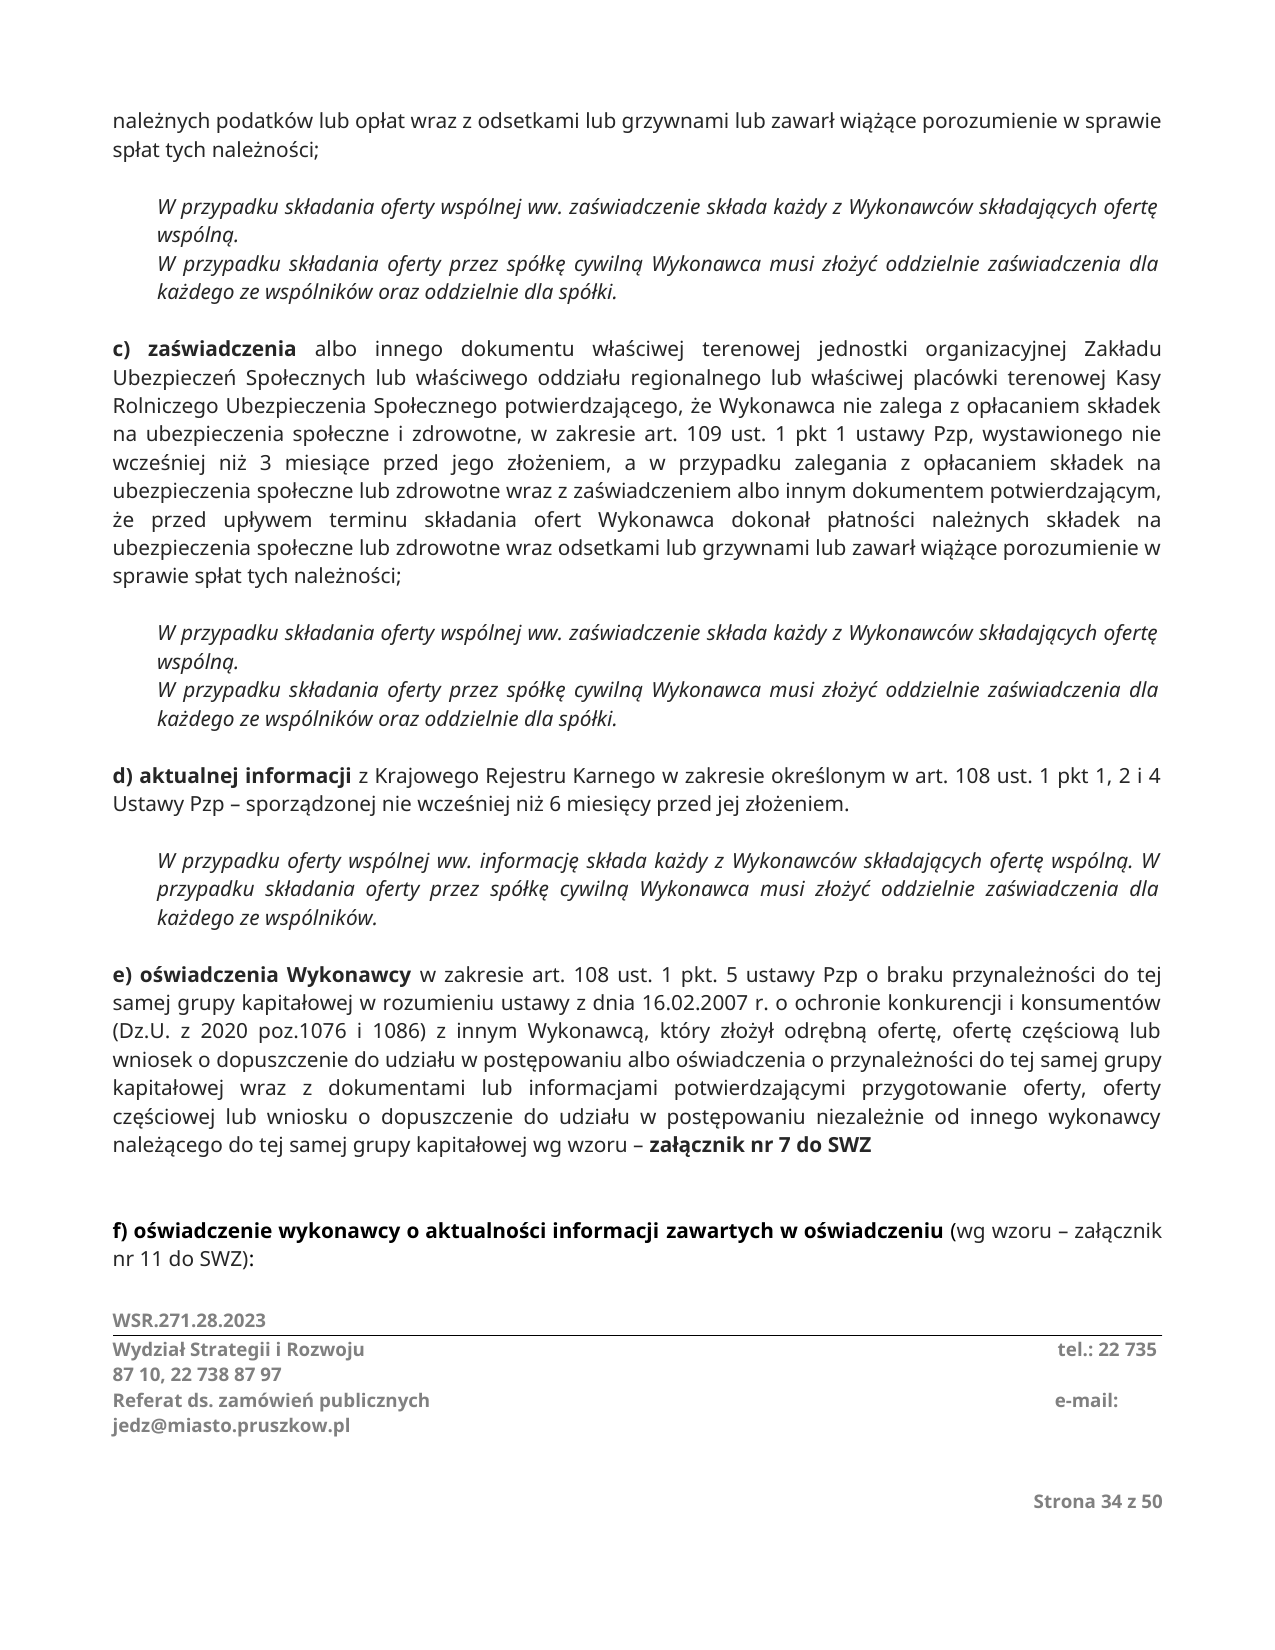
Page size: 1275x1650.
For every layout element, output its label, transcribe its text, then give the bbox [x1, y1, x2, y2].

text e) oświadczenia Wykonawcy w zakresie art. 108 ust. 1 pkt. 5 ustawy Pzp o braku przynależności do tej samej grupy kapitałowej w rozumieniu ustawy z dnia 16.02.2007 r. o ochronie konkurencji i konsumentów (Dz.U. z 2020 poz.1076 i 1086) z innym Wykonawcą, który złożył odrębną ofertę, ofertę częściową lub wniosek o dopuszczenie do udziału w postępowaniu albo oświadczenia o przynależności do tej samej grupy kapitałowej wraz z dokumentami lub informacjami potwierdzającymi przygotowanie oferty, oferty częściowej lub wniosku o dopuszczenie do udziału w postępowaniu niezależnie od innego wykonawcy należącego do tej samej grupy kapitałowej wg wzoru – załącznik nr 7 do SWZ [112, 960, 1162, 1159]
text c) zaświadczenia albo innego dokumentu właściwej terenowej jednostki organizacyjnej Zakładu Ubezpieczeń Społecznych lub właściwego oddziału regionalnego lub właściwej placówki terenowej Kasy Rolniczego Ubezpieczenia Społecznego potwierdzającego, że Wykonawca nie zalega z opłacaniem składek na ubezpieczenia społeczne i zdrowotne, w zakresie art. 109 ust. 1 pkt 1 ustawy Pzp, wystawionego nie wcześniej niż 3 miesiące przed jego złożeniem, a w przypadku zalegania z opłacaniem składek na ubezpieczenia społeczne lub zdrowotne wraz z zaświadczeniem albo innym dokumentem potwierdzającym, że przed upływem terminu składania ofert Wykonawca dokonał płatności należnych składek na ubezpieczenia społeczne lub zdrowotne wraz odsetkami lub grzywnami lub zawarł wiążące porozumienie w sprawie spłat tych należności; [112, 334, 1162, 590]
text W przypadku składania oferty przez spółkę cywilną Wykonawca musi złożyć oddzielnie zaświadczenia dla każdego ze wspólników oraz oddzielnie dla spółki. [157, 675, 1162, 732]
text f) oświadczenie wykonawcy o aktualności informacji zawartych w oświadczeniu (wg wzoru – załącznik nr 11 do SWZ): [112, 1216, 1162, 1273]
text d) aktualnej informacji z Krajowego Rejestru Karnego w zakresie określonym w art. 108 ust. 1 pkt 1, 2 i 4 Ustawy Pzp – sporządzonej nie wcześniej niż 6 miesięcy przed jej złożeniem. [112, 761, 1162, 818]
text W przypadku składania oferty wspólnej ww. zaświadczenie składa każdy z Wykonawców składających ofertę wspólną. [157, 192, 1162, 249]
text W przypadku oferty wspólnej ww. informację składa każdy z Wykonawców składających ofertę wspólną. W przypadku składania oferty przez spółkę cywilną Wykonawca musi złożyć oddzielnie zaświadczenia dla każdego ze wspólników. [157, 846, 1162, 931]
text W przypadku składania oferty wspólnej ww. zaświadczenie składa każdy z Wykonawców składających ofertę wspólną. [157, 618, 1162, 675]
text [112, 107, 1162, 163]
text W przypadku składania oferty przez spółkę cywilną Wykonawca musi złożyć oddzielnie zaświadczenia dla każdego ze wspólników oraz oddzielnie dla spółki. [157, 249, 1162, 306]
